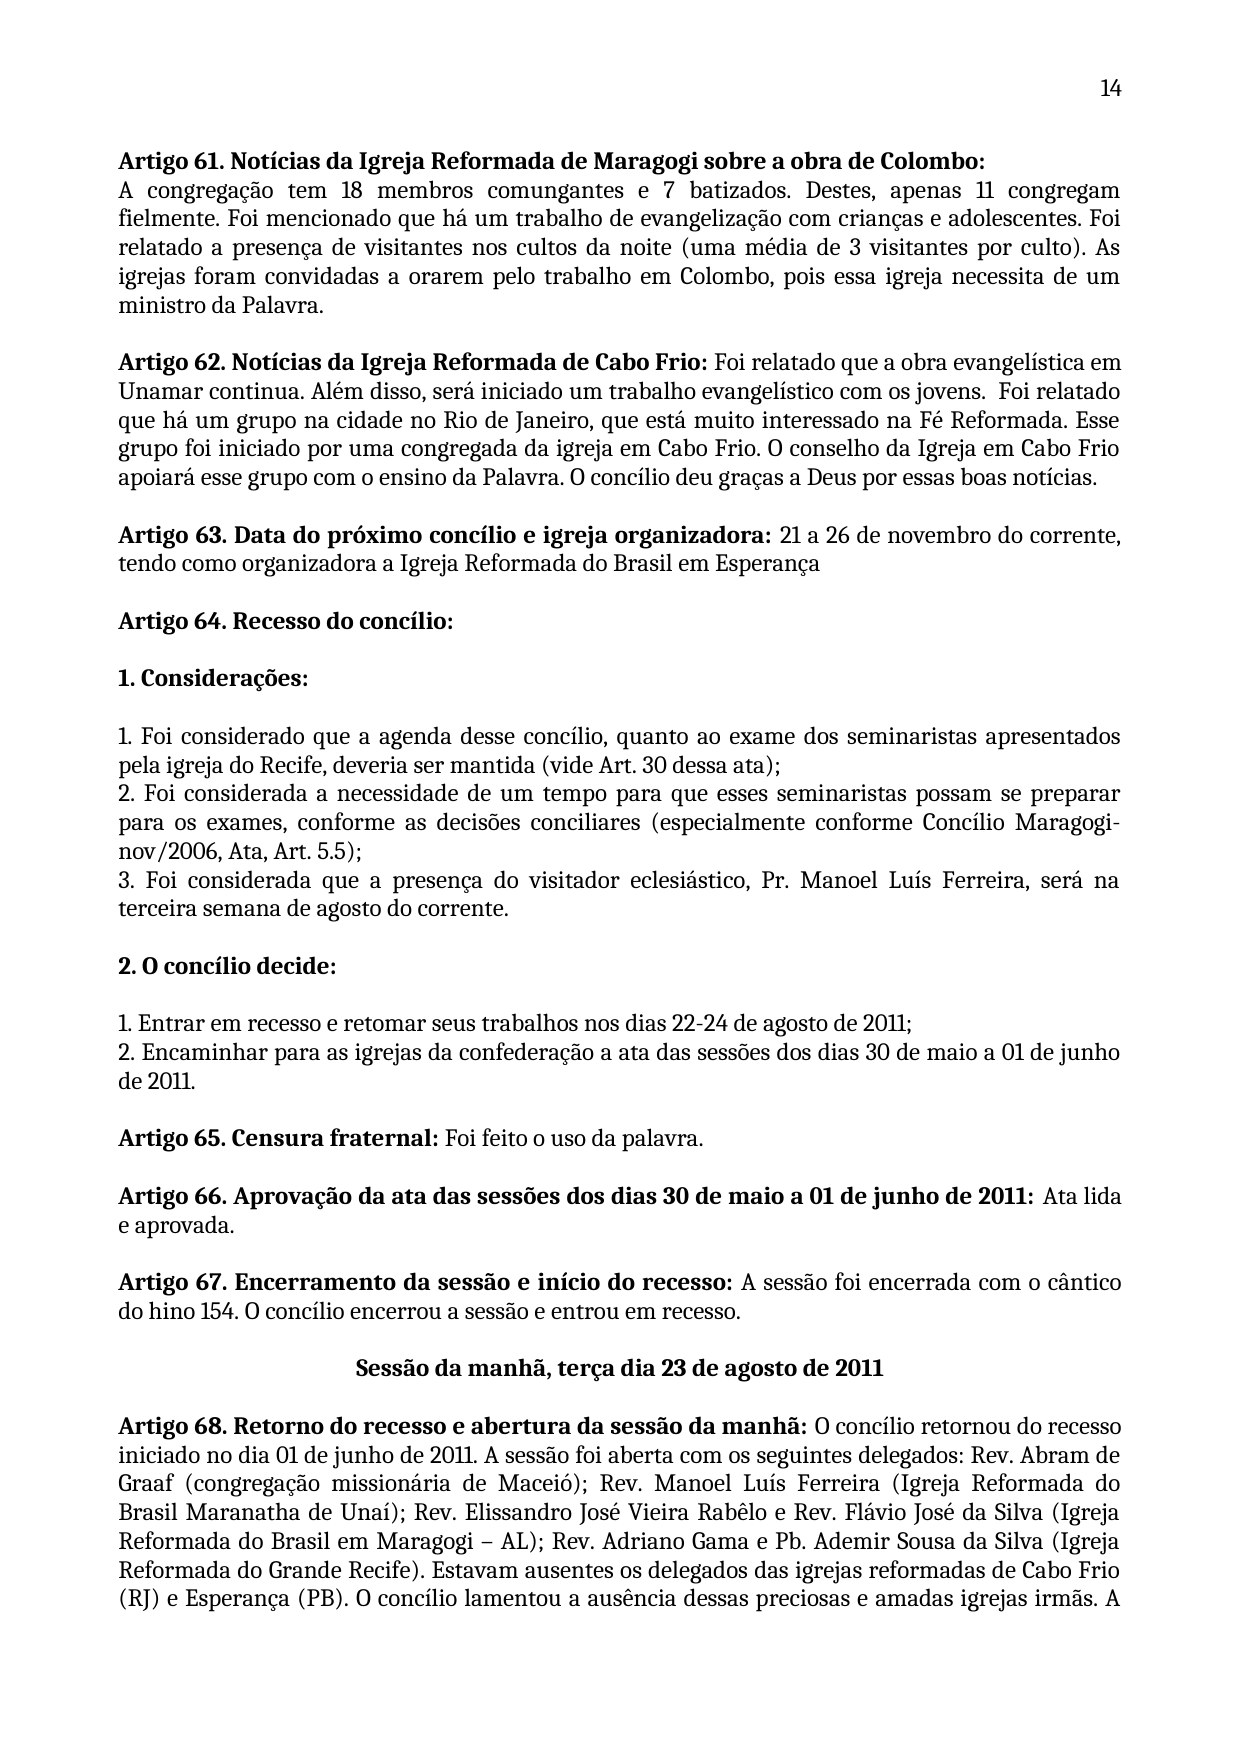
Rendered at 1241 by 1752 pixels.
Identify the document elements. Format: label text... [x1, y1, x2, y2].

text Artigo 64. Recesso do concílio: [118, 607, 1122, 636]
text 1. Entrar em recesso e retomar seus trabalhos nos dias 22-24 de agosto de 2011; [118, 1009, 1122, 1038]
text 1. Considerações: [118, 664, 1122, 693]
text Sessão da manhã, terça dia 23 de agosto de 2011 [118, 1354, 1122, 1383]
text 2. Foi considerada a necessidade de um tempo para que esses seminaristas possam se preparar para os exames, conforme as decisões conciliares (especialmente conforme Concílio Maragogi-nov/2006, Ata, Art. 5.5); [118, 779, 1122, 866]
text 3. Foi considerada que a presença do visitador eclesiástico, Pr. Manoel Luís Ferreira, será na terceira semana de agosto do corrente. [118, 866, 1122, 923]
text 2. O concílio decide: [118, 952, 1122, 981]
text Artigo 62. Notícias da Igreja Reformada de Cabo Frio: Foi relatado que a obra evangelística em Unamar continua. Além disso, será iniciado um trabalho evangelístico com os jovens. Foi relatado que há um grupo na cidade no Rio de Janeiro, que está muito interessado na Fé Reformada. Esse grupo foi iniciado por uma congregada da igreja em Cabo Frio. O conselho da Igreja em Cabo Frio apoiará esse grupo com o ensino da Palavra. O concílio deu graças a Deus por essas boas notícias. [118, 348, 1122, 492]
text Artigo 61. Notícias da Igreja Reformada de Maragogi sobre a obra de Colombo: [118, 147, 1122, 176]
text Artigo 63. Data do próximo concílio e igreja organizadora: 21 a 26 de novembro do corrente, tendo como organizadora a Igreja Reformada do Brasil em Esperança [118, 521, 1122, 578]
text Artigo 65. Censura fraternal: Foi feito o uso da palavra. [118, 1124, 1122, 1153]
text Artigo 67. Encerramento da sessão e início do recesso: A sessão foi encerrada com o cântico do hino 154. O concílio encerrou a sessão e entrou em recesso. [118, 1268, 1122, 1326]
text A congregação tem 18 membros comungantes e 7 batizados. Destes, apenas 11 congregam fielmente. Foi mencionado que há um trabalho de evangelização com crianças e adolescentes. Foi relatado a presença de visitantes nos cultos da noite (uma média de 3 visitantes por culto). As igrejas foram convidadas a orarem pelo trabalho em Colombo, pois essa igreja necessita de um ministro da Palavra. [118, 176, 1122, 319]
text 1. Foi considerado que a agenda desse concílio, quanto ao exame dos seminaristas apresentados pela igreja do Recife, deveria ser mantida (vide Art. 30 dessa ata); [118, 722, 1122, 779]
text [118, 1412, 1122, 1613]
text Artigo 66. Aprovação da ata das sessões dos dias 30 de maio a 01 de junho de 2011: Ata lida e aprovada. [118, 1182, 1122, 1239]
text 2. Encaminhar para as igrejas da confederação a ata das sessões dos dias 30 de maio a 01 de junho de 2011. [118, 1038, 1122, 1096]
